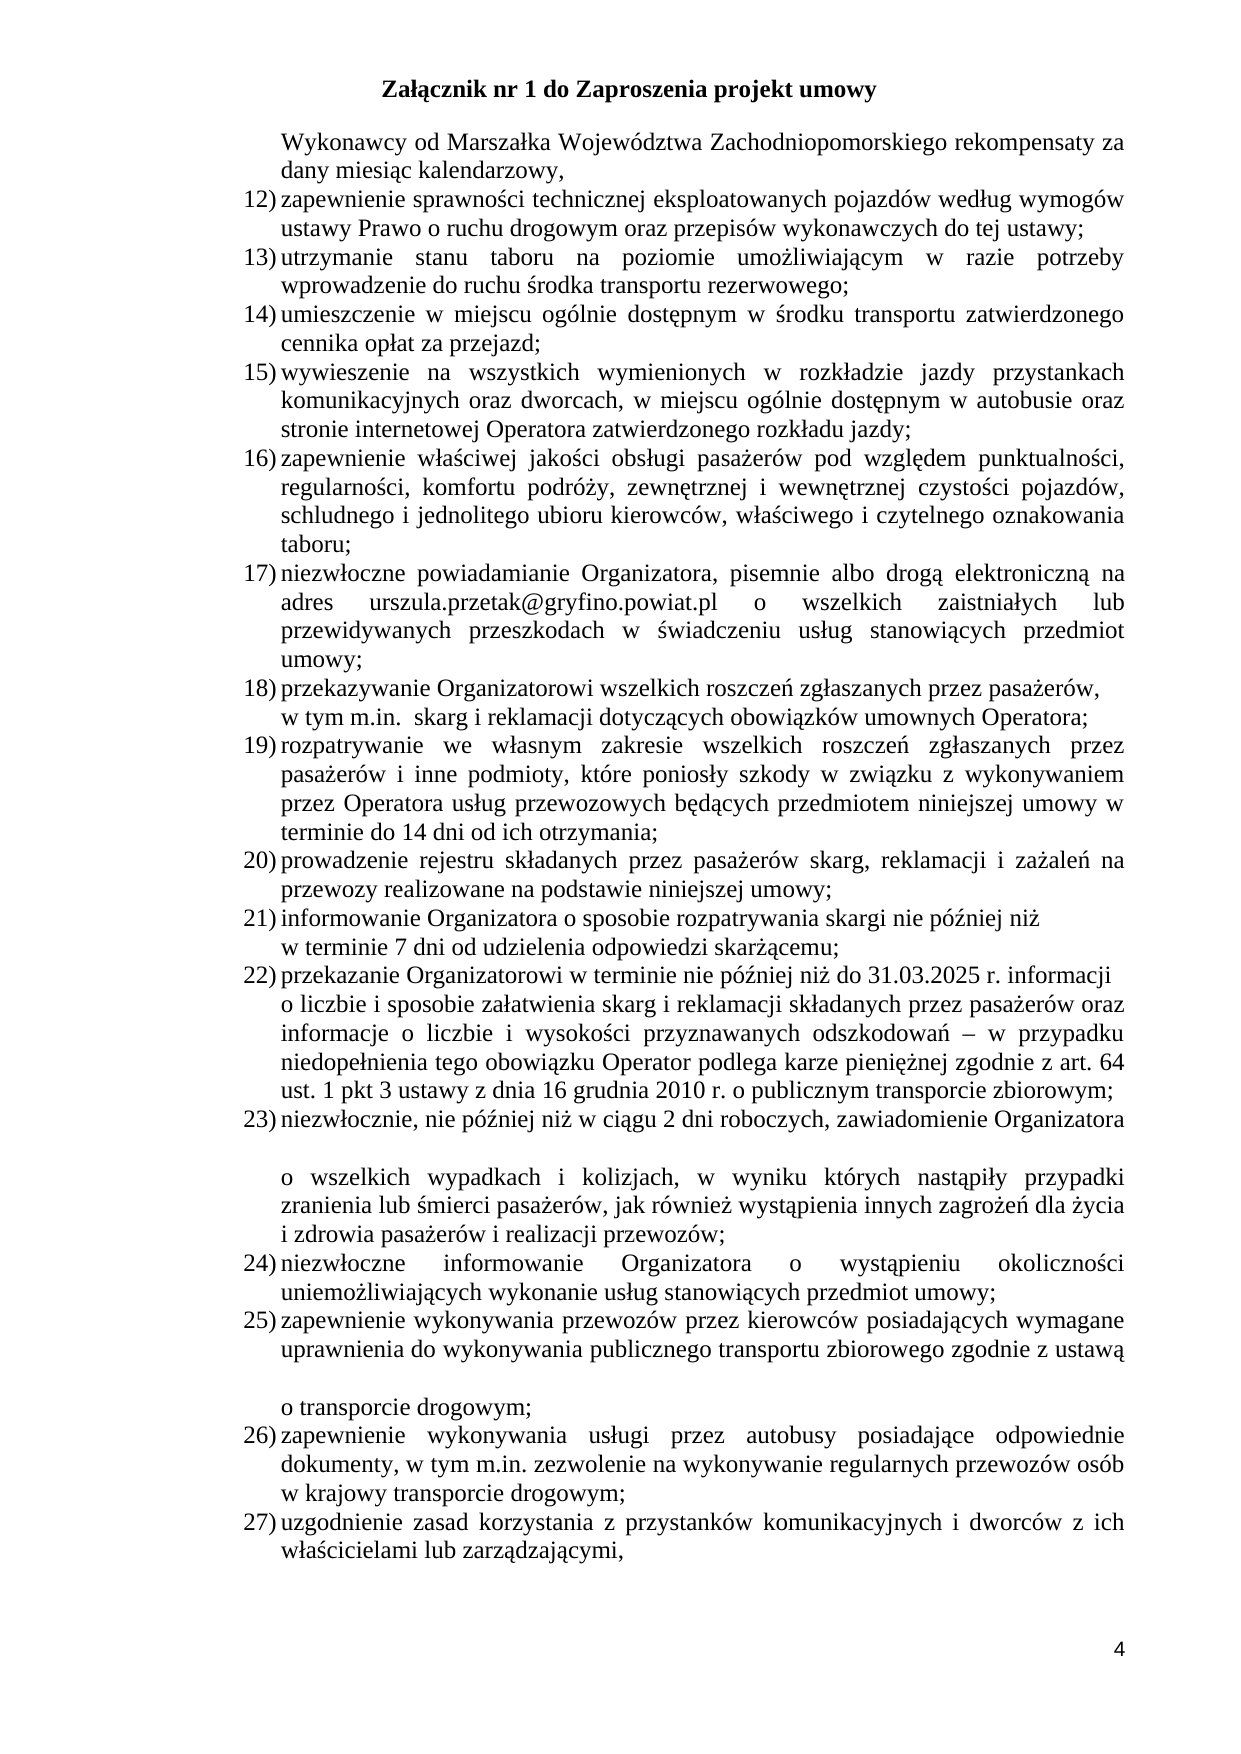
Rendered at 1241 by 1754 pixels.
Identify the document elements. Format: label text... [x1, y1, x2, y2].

list zapewnienie wykonywania przewozów przez kierowców posiadających wymagane uprawnienia do wykonywania publicznego transportu zbiorowego zgodnie z ustawą o transporcie drogowym; [243, 1305, 1125, 1420]
list prowadzenie rejestru składanych przez pasażerów skarg, reklamacji i zażaleń na przewozy realizowane na podstawie niniejszej umowy; [243, 845, 1125, 903]
list niezwłocznie, nie później niż w ciągu 2 dni roboczych, zawiadomienie Organizatora o wszelkich wypadkach i kolizjach, w wyniku których nastąpiły przypadki zranienia lub śmierci pasażerów, jak również wystąpienia innych zagrożeń dla życia i zdrowia pasażerów i realizacji przewozów; [243, 1104, 1125, 1248]
list w tym m.in. skarg i reklamacji dotyczących obowiązków umownych Operatora; [281, 702, 1125, 730]
list utrzymanie stanu taboru na poziomie umożliwiającym w razie potrzeby wprowadzenie do ruchu środka transportu rezerwowego; [243, 242, 1125, 299]
list przekazanie Organizatorowi w terminie nie później niż do 31.03.2025 r. informacji [243, 960, 1125, 989]
list o liczbie i sposobie załatwienia skarg i reklamacji składanych przez pasażerów oraz informacje o liczbie i wysokości przyznawanych odszkodowań – w przypadku niedopełnienia tego obowiązku Operator podlega karze pieniężnej zgodnie z art. 64 ust. 1 pkt 3 ustawy z dnia 16 grudnia 2010 r. o publicznym transporcie zbiorowym; [281, 989, 1125, 1104]
list niezwłoczne informowanie Organizatora o wystąpieniu okoliczności uniemożliwiających wykonanie usług stanowiących przedmiot umowy; [243, 1248, 1125, 1305]
list informowanie Organizatora o sposobie rozpatrywania skargi nie później niż [243, 903, 1125, 932]
list rozpatrywanie we własnym zakresie wszelkich roszczeń zgłaszanych przez pasażerów i inne podmioty, które poniosły szkody w związku z wykonywaniem przez Operatora usług przewozowych będących przedmiotem niniejszej umowy w terminie do 14 dni od ich otrzymania; [243, 730, 1125, 845]
list w terminie 7 dni od udzielenia odpowiedzi skarżącemu; [281, 932, 1125, 960]
list uzgodnienie zasad korzystania z przystanków komunikacyjnych i dworców z ich właścicielami lub zarządzającymi, [243, 1507, 1125, 1564]
list zapewnienie właściwej jakości obsługi pasażerów pod względem punktualności, regularności, komfortu podróży, zewnętrznej i wewnętrznej czystości pojazdów, schludnego i jednolitego ubioru kierowców, właściwego i czytelnego oznakowania taboru; [243, 443, 1125, 558]
list zapewnienie wykonywania usługi przez autobusy posiadające odpowiednie dokumenty, w tym m.in. zezwolenie na wykonywanie regularnych przewozów osób w krajowy transporcie drogowym; [243, 1420, 1125, 1507]
list przekazywanie Organizatorowi wszelkich roszczeń zgłaszanych przez pasażerów, [243, 673, 1125, 702]
list niezwłoczne powiadamianie Organizatora, pisemnie albo drogą elektroniczną na adres urszula.przetak@gryfino.powiat.pl o wszelkich zaistniałych lub przewidywanych przeszkodach w świadczeniu usług stanowiących przedmiot umowy; [243, 558, 1125, 673]
list zapewnienie sprawności technicznej eksploatowanych pojazdów według wymogów ustawy Prawo o ruchu drogowym oraz przepisów wykonawczych do tej ustawy; [243, 184, 1125, 242]
list wywieszenie na wszystkich wymienionych w rozkładzie jazdy przystankach komunikacyjnych oraz dworcach, w miejscu ogólnie dostępnym w autobusie oraz stronie internetowej Operatora zatwierdzonego rozkładu jazdy; [243, 357, 1125, 443]
list umieszczenie w miejscu ogólnie dostępnym w środku transportu zatwierdzonego cennika opłat za przejazd; [243, 299, 1125, 357]
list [243, 127, 1125, 184]
